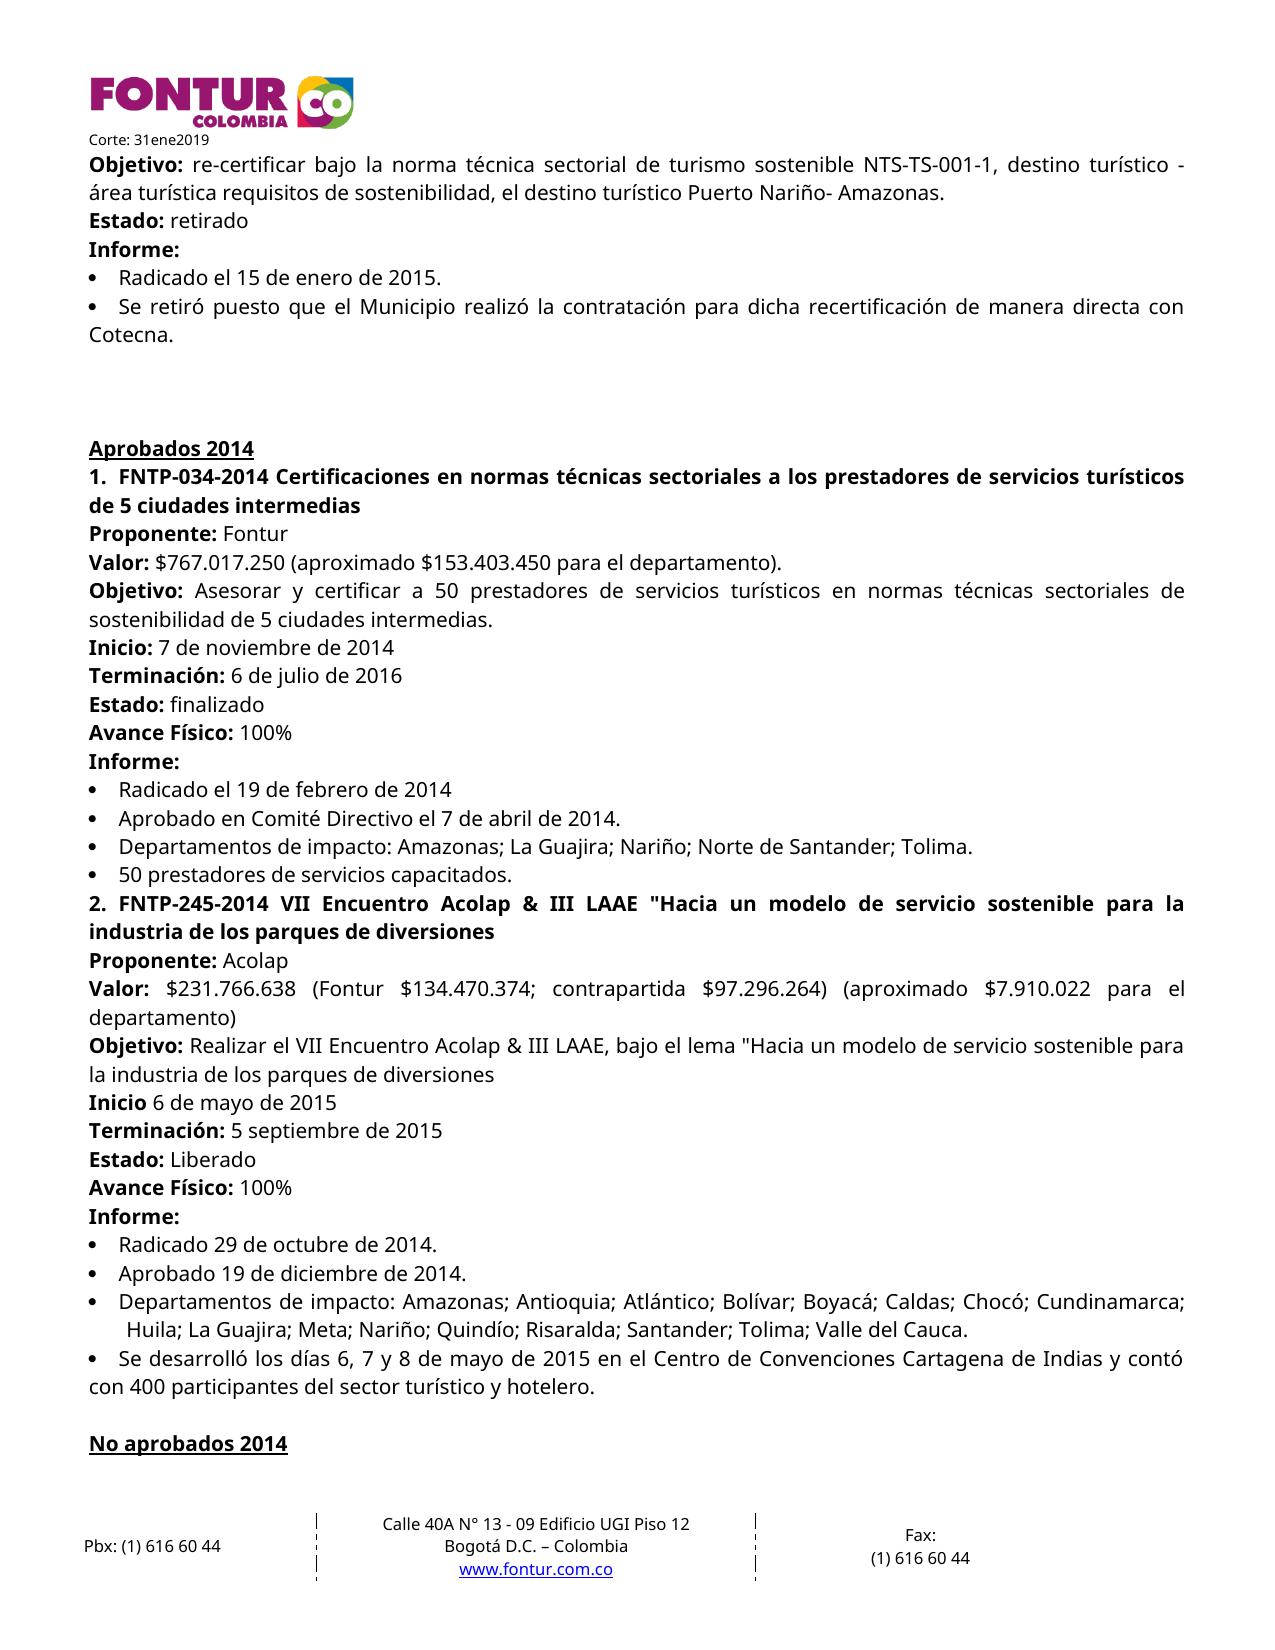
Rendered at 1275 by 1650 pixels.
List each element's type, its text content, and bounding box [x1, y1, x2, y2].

list Valor: $767.017.250 (aproximado $153.403.450 para el departamento). [89, 548, 1186, 576]
list FNTP-034-2014 Certificaciones en normas técnicas sectoriales a los prestadores de servicios turísticos de 5 ciudades intermedias [89, 462, 1186, 519]
list Inicio: 7 de noviembre de 2014 [89, 633, 1186, 662]
list Terminación: 6 de julio de 2016 [89, 662, 1186, 690]
list Estado: finalizado [89, 690, 1186, 718]
text Informe: [89, 1202, 1186, 1230]
text Estado: Liberado [89, 1145, 1186, 1173]
list Objetivo: Asesorar y certificar a 50 prestadores de servicios turísticos en normas técnicas sectoriales de sostenibilidad de 5 ciudades intermedias. [89, 576, 1186, 633]
list Informe: [89, 235, 1186, 263]
list Radicado el 15 de enero de 2015. [89, 263, 1186, 292]
list Departamentos de impacto: Amazonas; La Guajira; Nariño; Norte de Santander; Tolima. [89, 832, 1186, 861]
text Proponente: Acolap [89, 946, 1186, 974]
list Estado: retirado [89, 207, 1186, 235]
text Inicio 6 de mayo de 2015 [89, 1088, 1186, 1117]
list Aprobado 19 de diciembre de 2014. [89, 1259, 1186, 1287]
text Terminación: 5 septiembre de 2015 [89, 1117, 1186, 1145]
list Informe: [89, 747, 1186, 775]
list Se desarrolló los días 6, 7 y 8 de mayo de 2015 en el Centro de Convenciones Cartagena de Indias y contó con 400 participantes del sector turístico y hotelero. [89, 1344, 1186, 1401]
text Aprobados 2014 [89, 434, 1186, 462]
text Avance Físico: 100% [89, 1173, 1186, 1202]
list Departamentos de impacto: Amazonas; Antioquia; Atlántico; Bolívar; Boyacá; Caldas; Chocó; Cundinamarca; Huila; La Guajira; Meta; Nariño; Quindío; Risaralda; Santander; Tolima; Valle del Cauca. [89, 1287, 1186, 1344]
picture [88, 73, 355, 130]
list Objetivo: re-certificar bajo la norma técnica sectorial de turismo sostenible NTS-TS-001-1, destino turístico - área turística requisitos de sostenibilidad, el destino turístico Puerto Nariño- Amazonas. [89, 150, 1186, 207]
list Aprobado en Comité Directivo el 7 de abril de 2014. [89, 804, 1186, 832]
text No aprobados 2014 [89, 1429, 1186, 1458]
list Proponente: Fontur [89, 519, 1186, 548]
list FNTP-245-2014 VII Encuentro Acolap & III LAAE "Hacia un modelo de servicio sostenible para la industria de los parques de diversiones [89, 889, 1186, 946]
list Radicado el 19 de febrero de 2014 [89, 775, 1186, 804]
text Valor: $231.766.638 (Fontur $134.470.374; contrapartida $97.296.264) (aproximado $7.910.022 para el departamento) [89, 974, 1186, 1031]
text Objetivo: Realizar el VII Encuentro Acolap & III LAAE, bajo el lema "Hacia un modelo de servicio sostenible para la industria de los parques de diversiones [89, 1031, 1186, 1088]
list 50 prestadores de servicios capacitados. [89, 861, 1186, 889]
list Se retiró puesto que el Municipio realizó la contratación para dicha recertificación de manera directa con Cotecna. [89, 292, 1186, 349]
list Avance Físico: 100% [89, 718, 1186, 747]
list Radicado 29 de octubre de 2014. [89, 1230, 1186, 1259]
